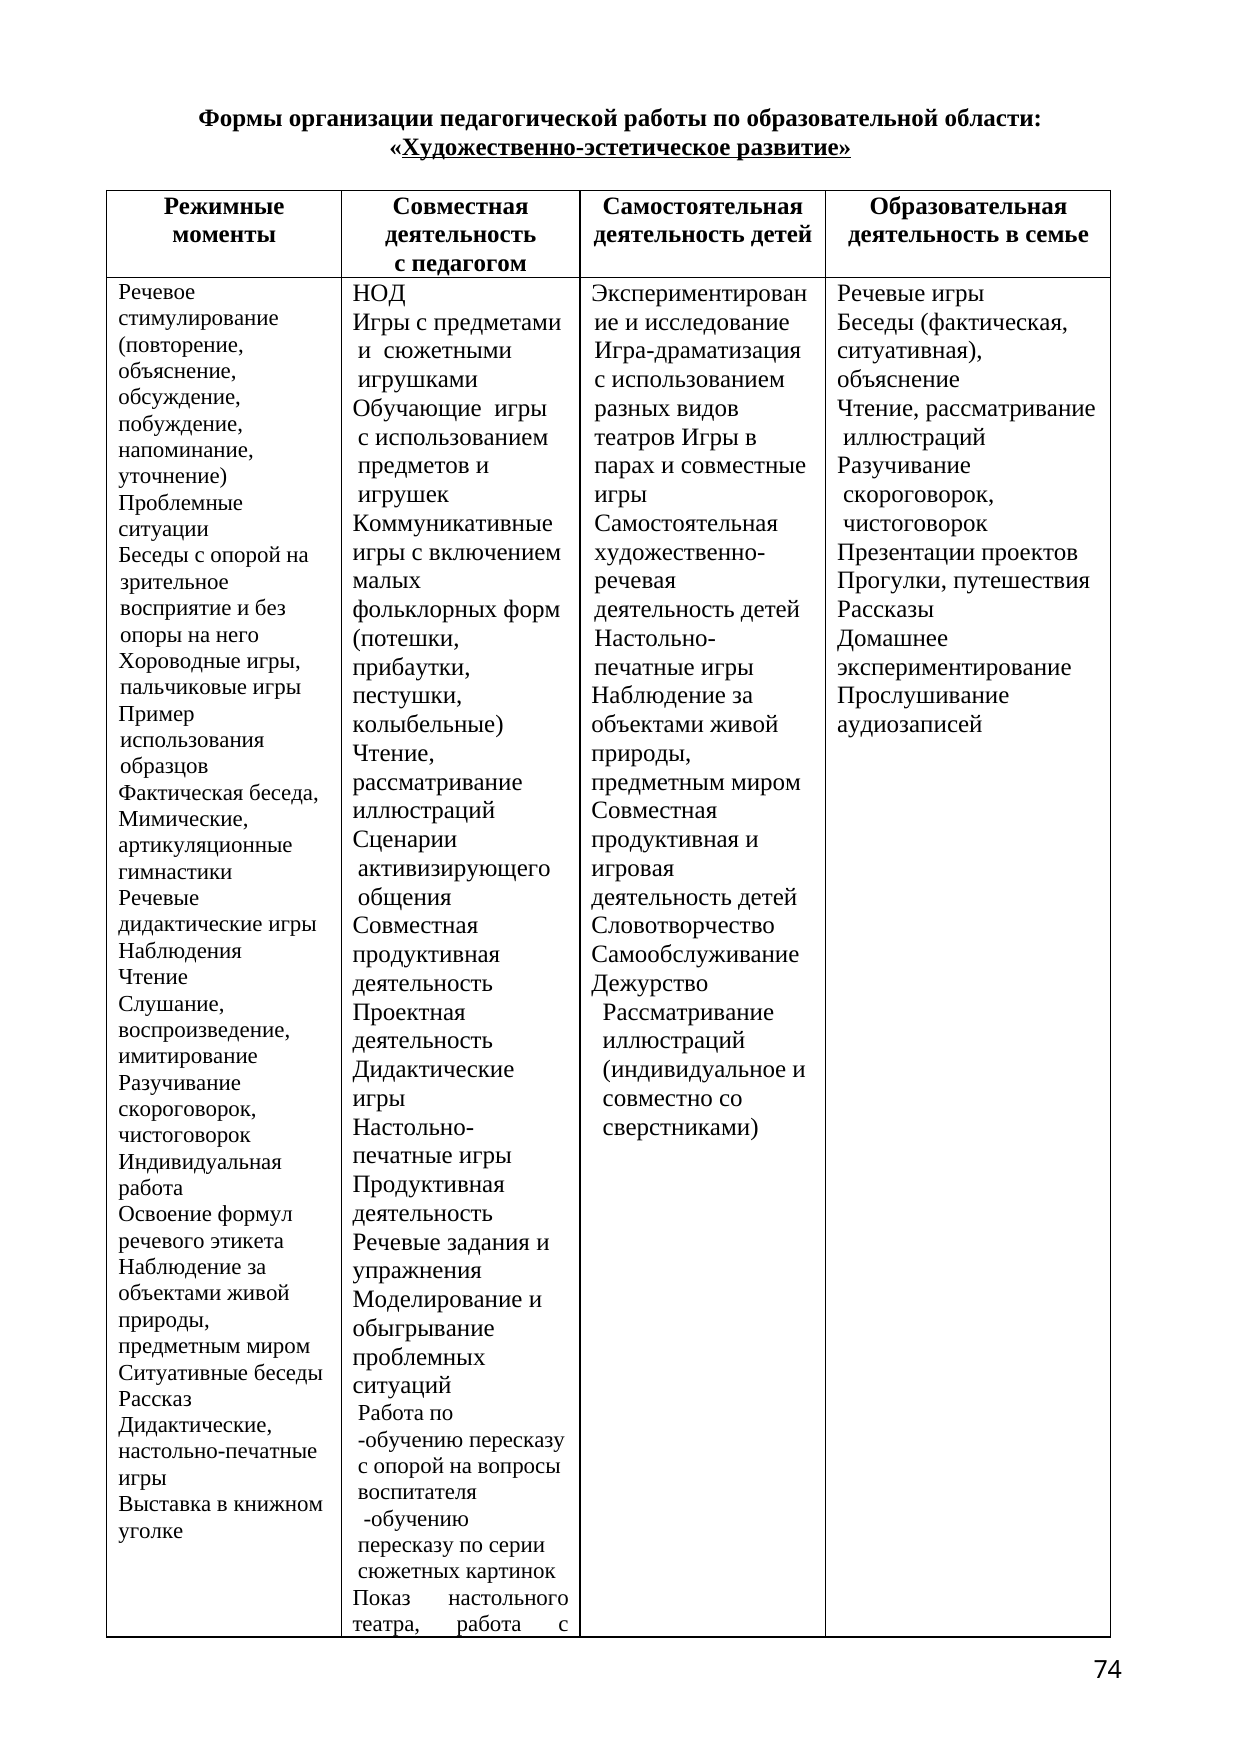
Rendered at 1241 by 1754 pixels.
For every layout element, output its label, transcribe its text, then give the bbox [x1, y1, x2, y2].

table_header Самостоятельная деятельность детей [581, 191, 825, 277]
table_header Совместная деятельность с педагогом [342, 191, 579, 277]
table_header Образовательная деятельность в семье [826, 191, 1110, 277]
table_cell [826, 278, 1110, 1636]
text Формы организации педагогической работы по образовательной области: «Художественно-эстетическое развитие» [118, 103, 1122, 161]
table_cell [581, 278, 825, 1636]
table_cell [342, 278, 579, 1636]
table_header Режимные моменты [107, 191, 341, 277]
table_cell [107, 278, 341, 1636]
